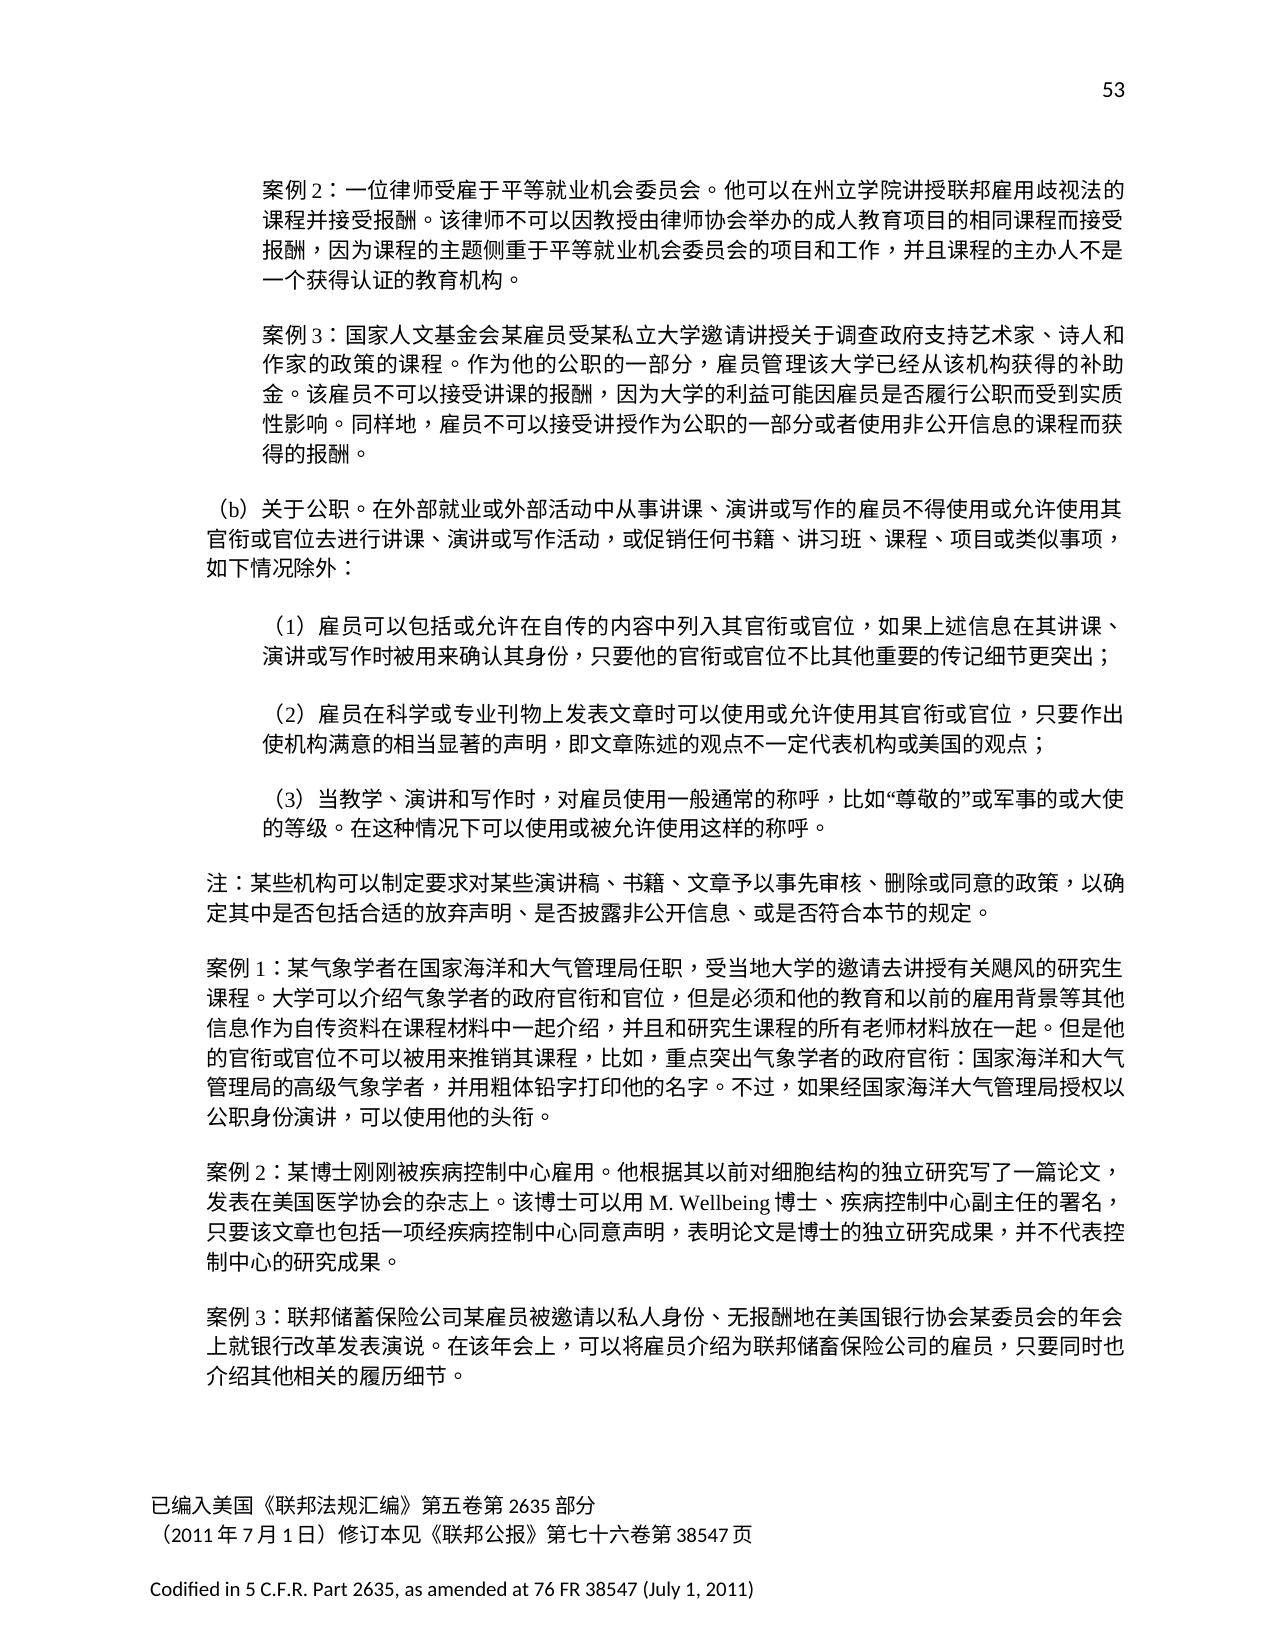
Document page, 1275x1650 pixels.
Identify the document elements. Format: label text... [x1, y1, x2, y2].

text 案例3：联邦储蓄保险公司某雇员被邀请以私人身份、无报酬地在美国银行协会某委员会的年会上就银行改革发表演说。在该年会上，可以将雇员介绍为联邦储畜保险公司的雇员，只要同时也介绍其他相关的履历细节。 [206, 1301, 1125, 1391]
text 案例2：某博士刚刚被疾病控制中心雇用。他根据其以前对细胞结构的独立研究写了一篇论文，发表在美国医学协会的杂志上。该博士可以用M. Wellbeing博士、疾病控制中心副主任的署名，只要该文章也包括一项经疾病控制中心同意声明，表明论文是博士的独立研究成果，并不代表控制中心的研究成果。 [206, 1157, 1125, 1276]
text 注：某些机构可以制定要求对某些演讲稿、书籍、文章予以事先审核、删除或同意的政策，以确定其中是否包括合适的放弃声明、是否披露非公开信息、或是否符合本节的规定。 [206, 868, 1125, 928]
text 案例1：某气象学者在国家海洋和大气管理局任职，受当地大学的邀请去讲授有关飓风的研究生课程。大学可以介绍气象学者的政府官衔和官位，但是必须和他的教育和以前的雇用背景等其他信息作为自传资料在课程材料中一起介绍，并且和研究生课程的所有老师材料放在一起。但是他的官衔或官位不可以被用来推销其课程，比如，重点突出气象学者的政府官衔：国家海洋和大气管理局的高级气象学者，并用粗体铅字打印他的名字。不过，如果经国家海洋大气管理局授权以公职身份演讲，可以使用他的头衔。 [206, 953, 1125, 1132]
text （3）当教学、演讲和写作时，对雇员使用一般通常的称呼，比如“尊敬的”或军事的或大使的等级。在这种情况下可以使用或被允许使用这样的称呼。 [262, 783, 1125, 843]
text （1）雇员可以包括或允许在自传的内容中列入其官衔或官位，如果上述信息在其讲课、演讲或写作时被用来确认其身份，只要他的官衔或官位不比其他重要的传记细节更突出； [262, 611, 1125, 671]
text （2）雇员在科学或专业刊物上发表文章时可以使用或允许使用其官衔或官位，只要作出使机构满意的相当显著的声明，即文章陈述的观点不一定代表机构或美国的观点； [262, 699, 1125, 758]
text 案例2：一位律师受雇于平等就业机会委员会。他可以在州立学院讲授联邦雇用歧视法的课程并接受报酬。该律师不可以因教授由律师协会举办的成人教育项目的相同课程而接受报酬，因为课程的主题侧重于平等就业机会委员会的项目和工作，并且课程的主办人不是一个获得认证的教育机构。 [262, 175, 1125, 294]
text 案例3：国家人文基金会某雇员受某私立大学邀请讲授关于调查政府支持艺术家、诗人和作家的政策的课程。作为他的公职的一部分，雇员管理该大学已经从该机构获得的补助金。该雇员不可以接受讲课的报酬，因为大学的利益可能因雇员是否履行公职而受到实质性影响。同样地，雇员不可以接受讲授作为公职的一部分或者使用非公开信息的课程而获得的报酬。 [262, 319, 1125, 468]
text （b）关于公职。在外部就业或外部活动中从事讲课、演讲或写作的雇员不得使用或允许使用其官衔或官位去进行讲课、演讲或写作活动，或促销任何书籍、讲习班、课程、项目或类似事项，如下情况除外： [206, 494, 1125, 583]
